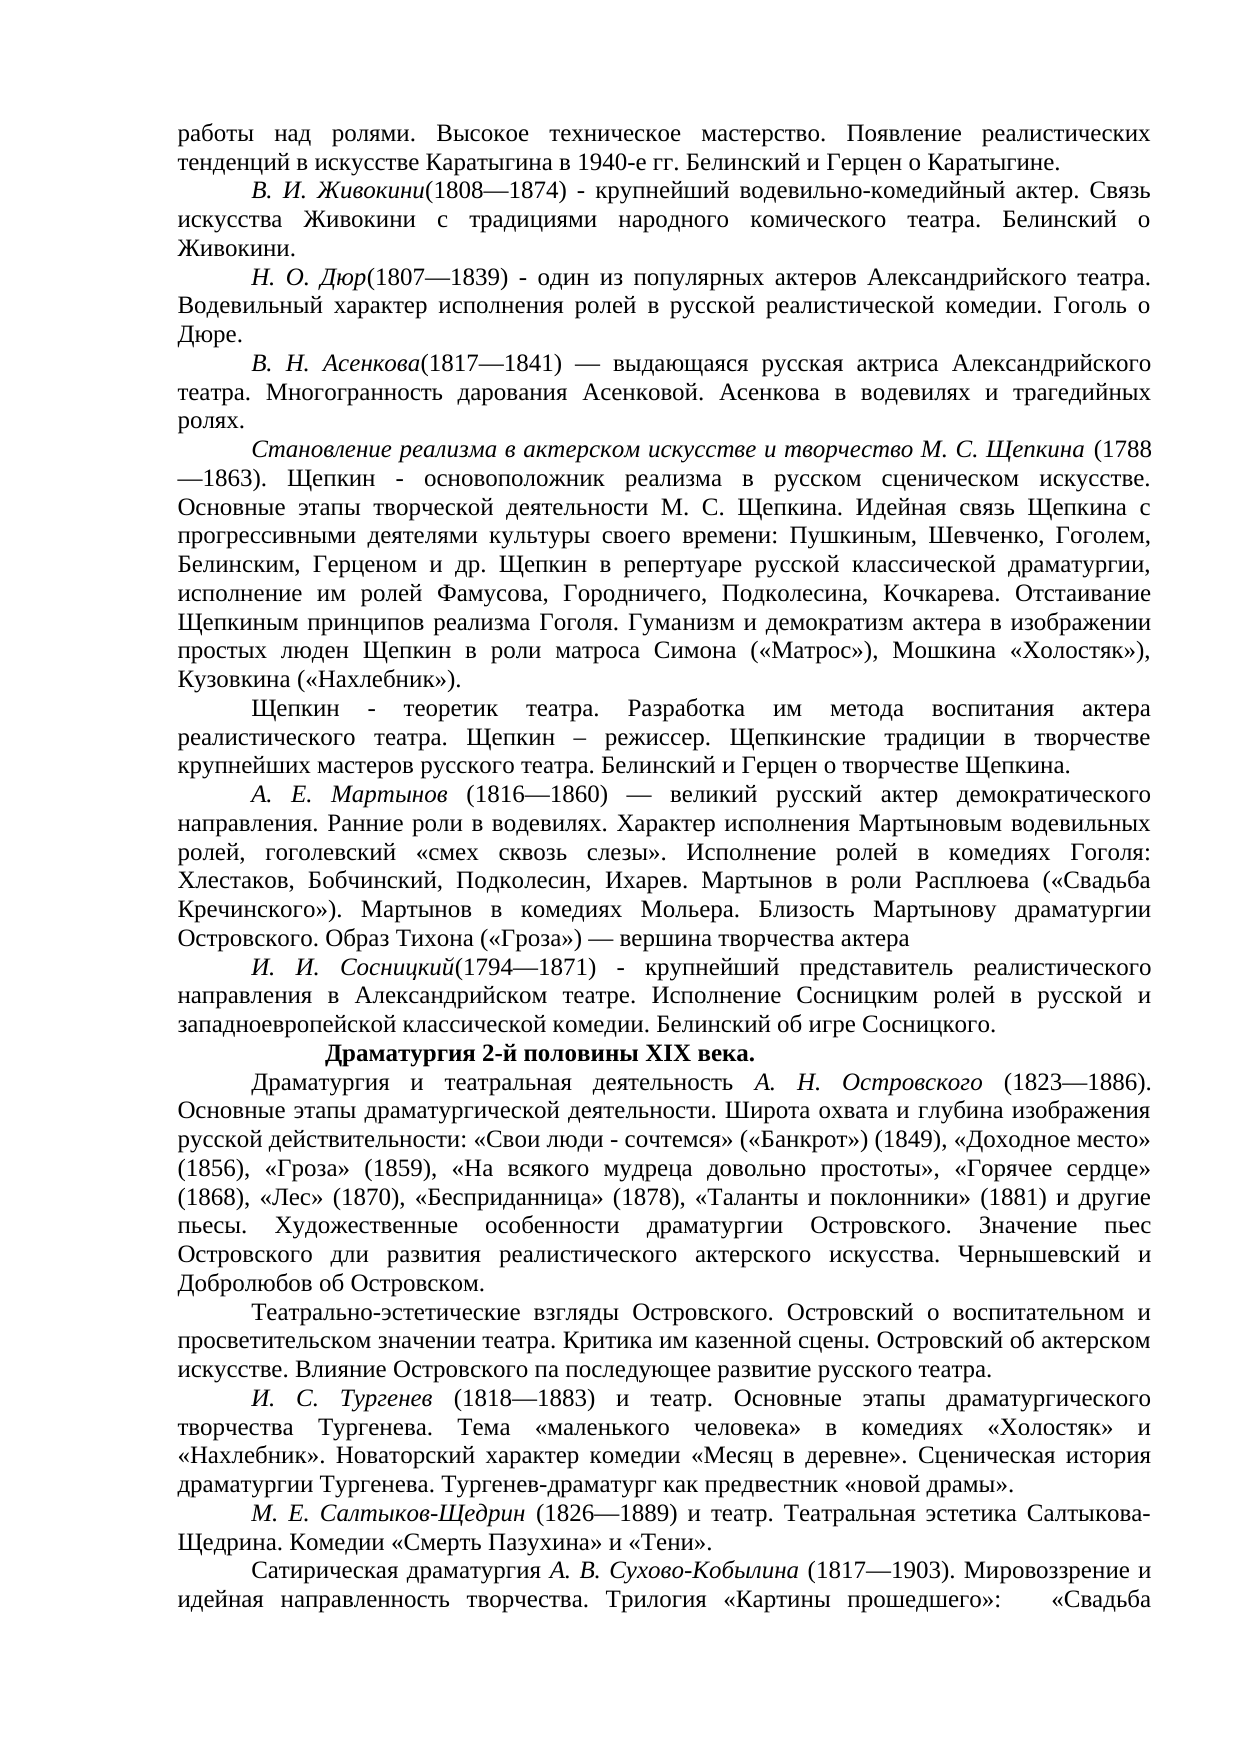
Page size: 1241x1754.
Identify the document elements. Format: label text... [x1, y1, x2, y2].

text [177, 1556, 1152, 1613]
text В. И. Живокини(1808—1874) - крупнейший водевильно-комедийный актер. Связь искусства Живокини с традициями народного комического театра. Белинский о Живокини. [177, 176, 1152, 262]
text Н. О. Дюр(1807—1839) - один из популярных актеров Александрийского театра. Водевильный характер исполнения ролей в русской реалистической комедии. Гоголь о Дюре. [177, 262, 1152, 348]
text Театрально-эстетические взгляды Островского. Островский о воспитательном и просветительском значении театра. Критика им казенной сцены. Островский об актерском искусстве. Влияние Островского па последующее развитие русского театра. [177, 1297, 1152, 1383]
text Становление реализма в актерском искусстве и творчество М. С. Щепкина (1788—1863). Щепкин - основоположник реализма в русском сценическом искусстве. Основные этапы творческой деятельности М. С. Щепкина. Идейная связь Щепкина с прогрессивными деятелями культуры своего времени: Пушкиным, Шевченко, Гоголем, Белинским, Герценом и др. Щепкин в репертуаре русской классической драматургии, исполнение им ролей Фамусова, Городничего, Подколесина, Кочкарева. Отстаивание Щепкиным принципов реализма Гоголя. Гуманизм и демократизм актера в изображении простых люден Щепкин в роли матроса Симона («Матрос»), Мошкина «Холостяк»), Кузовкина («Нахлебник»). [177, 434, 1152, 693]
text М. Е. Салтыков-Щедрин (1826—1889) и театр. Театральная эстетика Салтыкова-Щедрина. Комедии «Смерть Пазухина» и «Тени». [177, 1498, 1152, 1556]
text И. С. Тургенев (1818—1883) и театр. Основные этапы драматургического творчества Тургенева. Тема «маленького человека» в комедиях «Холостяк» и «Нахлебник». Новаторский характер комедии «Месяц в деревне». Сценическая история драматургии Тургенева. Тургенев-драматург как предвестник «новой драмы». [177, 1383, 1152, 1498]
text В. Н. Асенкова(1817—1841) — выдающаяся русская актриса Александрийского театра. Многогранность дарования Асенковой. Асенкова в водевилях и трагедийных ролях. [177, 348, 1152, 434]
text Драматургия 2-й половины XIX века. [177, 1038, 1152, 1067]
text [177, 118, 1152, 176]
text Драматургия и театральная деятельность А. Н. Островского (1823—1886). Основные этапы драматургической деятельности. Широта охвата и глубина изображения русской действительности: «Свои люди - сочтемся» («Банкрот») (1849), «Доходное место» (1856), «Гроза» (1859), «На всякого мудреца довольно простоты», «Горячее сердце» (1868), «Лес» (1870), «Бесприданница» (1878), «Таланты и поклонники» (1881) и другие пьесы. Художественные особенности драматургии Островского. Значение пьес Островского дли развития реалистического актерского искусства. Чернышевский и Добролюбов об Островском. [177, 1067, 1152, 1297]
text А. Е. Мартынов (1816—1860) — великий русский актер демократического направления. Ранние роли в водевилях. Характер исполнения Мартыновым водевильных ролей, гоголевский «смех сквозь слезы». Исполнение ролей в комедиях Гоголя: Хлестаков, Бобчинский, Подколесин, Ихарев. Мартынов в роли Расплюева («Свадьба Кречинского»). Мартынов в комедиях Мольера. Близость Мартынову драматургии Островского. Образ Тихона («Гроза») — вершина творчества актера [177, 779, 1152, 952]
text Щепкин - теоретик театра. Разработка им метода воспитания актера реалистического театра. Щепкин – режиссер. Щепкинские традиции в творчестве крупнейших мастеров русского театра. Белинский и Герцен о творчестве Щепкина. [177, 693, 1152, 779]
text И. И. Сосницкий(1794—1871) - крупнейший представитель реалистического направления в Александрийском театре. Исполнение Сосницким ролей в русской и западноевропейской классической комедии. Белинский об игре Сосницкого. [177, 952, 1152, 1038]
